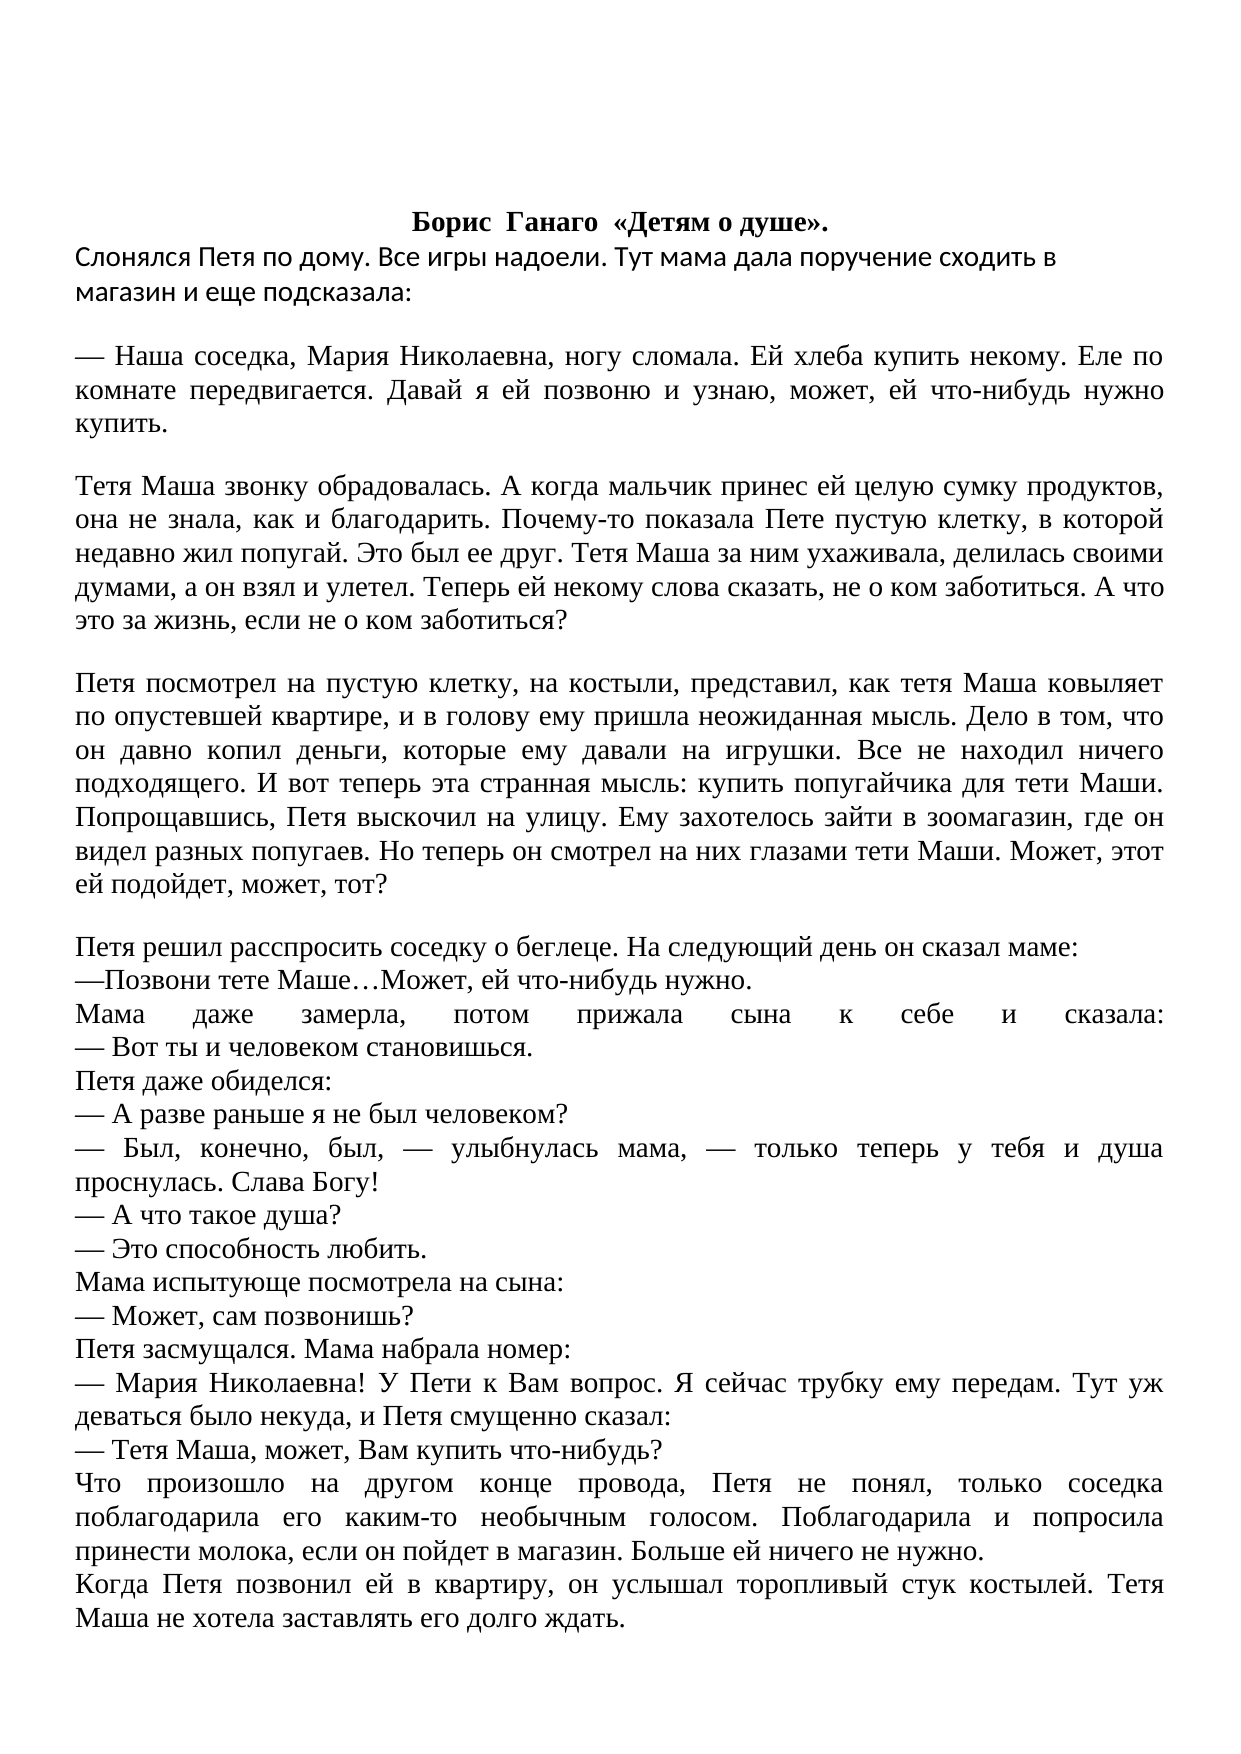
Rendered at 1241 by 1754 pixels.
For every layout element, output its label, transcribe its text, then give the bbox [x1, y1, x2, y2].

text Мама испытующе посмотрела на сына: [75, 1264, 1165, 1298]
text —Позвони тете Маше…Может, ей что-нибудь нужно. [75, 962, 1165, 996]
text — Это способность любить. [75, 1231, 1165, 1264]
text Петя даже обиделся: [75, 1063, 1165, 1097]
text Слонялся Петя по дому. Все игры надоели. Тут мама дала поручение сходить в магазин и еще подсказала: [75, 238, 1165, 309]
text — А разве раньше я не был человеком? [75, 1097, 1165, 1130]
text — Тетя Маша, может, Вам купить что-нибудь? [75, 1432, 1165, 1466]
text — А что такое душа? [75, 1197, 1165, 1231]
text Что произошло на другом конце провода, Петя не понял, только соседка поблагодарила его каким-то необычным голосом. Поблагодарила и попросила принести молока, если он пойдет в магазин. Больше ей ничего не нужно. [75, 1466, 1165, 1566]
text Когда Петя позвонил ей в квартиру, он услышал торопливый стук костылей. Тетя Маша не хотела заставлять его долго ждать. [75, 1566, 1165, 1633]
text Петя решил расспросить соседку о беглеце. На следующий день он сказал маме: [75, 929, 1165, 962]
text Борис Ганаго «Детям о душе». [75, 204, 1165, 238]
text Мама даже замерла, потом прижала сына к себе и сказала: — Вот ты и человеком становишься. [75, 996, 1165, 1063]
text — Был, конечно, был, — улыбнулась мама, — только теперь у тебя и душа проснулась. Слава Богу! [75, 1130, 1165, 1197]
text Тетя Маша звонку обрадовалась. А когда мальчик принес ей целую сумку продуктов, она не знала, как и благодарить. Почему-то показала Пете пустую клетку, в которой недавно жил попугай. Это был ее друг. Тетя Маша за ним ухаживала, делилась своими думами, а он взял и улетел. Теперь ей некому слова сказать, не о ком заботиться. А что это за жизнь, если не о ком заботиться? [75, 468, 1165, 636]
text Петя посмотрел на пустую клетку, на костыли, представил, как тетя Маша ковыляет по опустевшей квартире, и в голову ему пришла неожиданная мысль. Дело в том, что он давно копил деньги, которые ему давали на игрушки. Все не находил ничего подходящего. И вот теперь эта странная мысль: купить попугайчика для тети Маши. Попрощавшись, Петя выскочил на улицу. Ему захотелось зайти в зоомагазин, где он видел разных попугаев. Но теперь он смотрел на них глазами тети Маши. Может, этот ей подойдет, может, тот? [75, 665, 1165, 900]
text — Мария Николаевна! У Пети к Вам вопрос. Я сейчас трубку ему передам. Тут уж деваться было некуда, и Петя смущенно сказал: [75, 1365, 1165, 1432]
text — Может, сам позвонишь? [75, 1298, 1165, 1331]
text Петя засмущался. Мама набрала номер: [75, 1331, 1165, 1365]
text — Наша соседка, Мария Николаевна, ногу сломала. Ей хлеба купить некому. Еле по комнате передвигается. Давай я ей позвоню и узнаю, может, ей что-нибудь нужно купить. [75, 338, 1165, 439]
